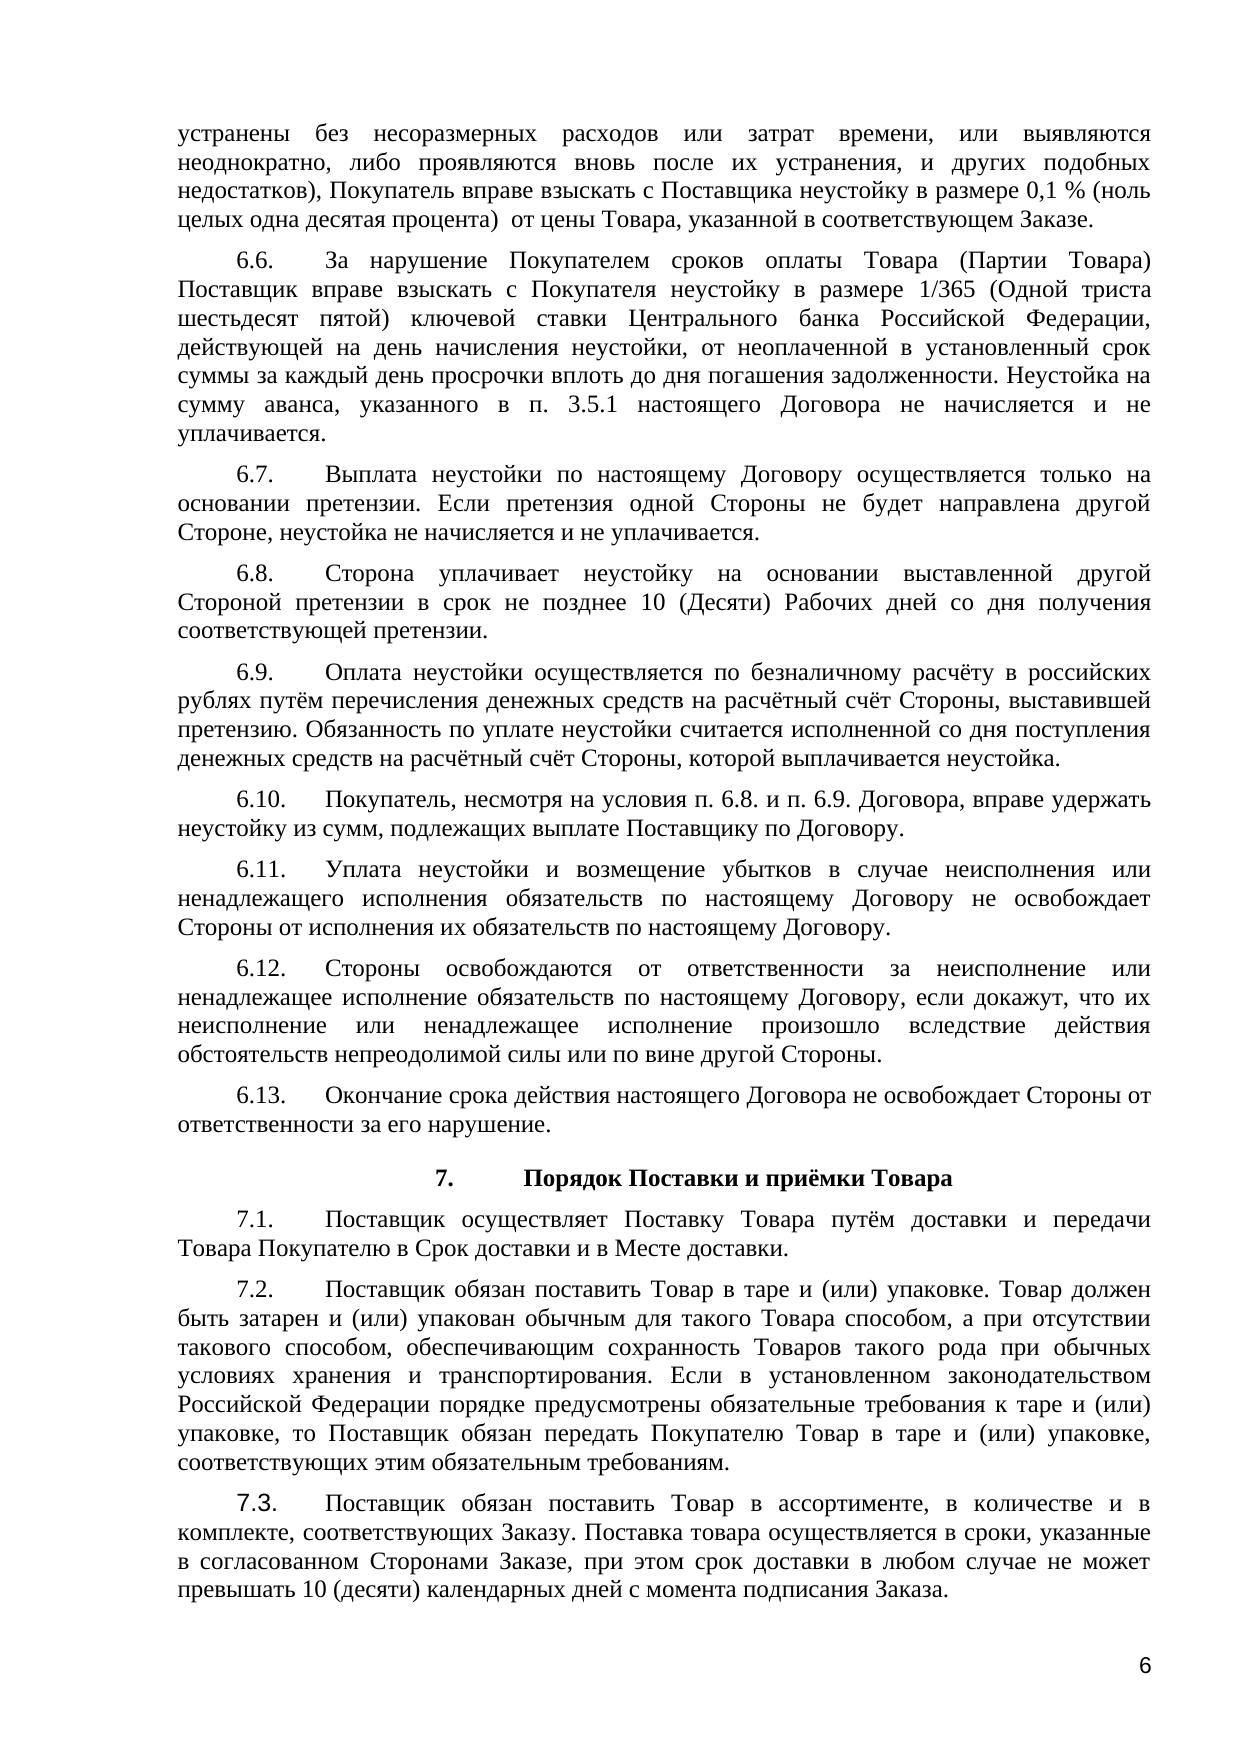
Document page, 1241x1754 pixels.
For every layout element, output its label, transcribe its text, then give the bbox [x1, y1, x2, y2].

list Оплата неустойки осуществляется по безналичному расчёту в российских рублях путём перечисления денежных средств на расчётный счёт Стороны, выставившей претензию. Обязанность по уплате неустойки считается исполненной со дня поступления денежных средств на расчётный счёт Стороны, которой выплачивается неустойка. [177, 657, 1152, 772]
list Порядок Поставки и приёмки Товара [177, 1163, 1152, 1192]
list Поставщик обязан поставить Товар в таре и (или) упаковке. Товар должен быть затарен и (или) упакован обычным для такого Товара способом, а при отсутствии такового способом, обеспечивающим сохранность Товаров такого рода при обычных условиях хранения и транспортирования. Если в установленном законодательством Российской Федерации порядке предусмотрены обязательные требования к таре и (или) упаковке, то Поставщик обязан передать Покупателю Товар в таре и (или) упаковке, соответствующих этим обязательным требованиям. [177, 1274, 1152, 1476]
list Стороны освобождаются от ответственности за неисполнение или ненадлежащее исполнение обязательств по настоящему Договору, если докажут, что их неисполнение или ненадлежащее исполнение произошло вследствие действия обстоятельств непреодолимой силы или по вине другой Стороны. [177, 953, 1152, 1068]
list Поставщик осуществляет Поставку Товара путём доставки и передачи Товара Покупателю в Срок доставки и в Месте доставки. [177, 1204, 1152, 1262]
list Сторона уплачивает неустойку на основании выставленной другой Стороной претензии в срок не позднее 10 (Десяти) Рабочих дней со дня получения соответствующей претензии. [177, 558, 1152, 644]
list За нарушение Покупателем сроков оплаты Товара (Партии Товара) Поставщик вправе взыскать с Покупателя неустойку в размере 1/365 (Одной триста шестьдесят пятой) ключевой ставки Центрального банка Российской Федерации, действующей на день начисления неустойки, от неоплаченной в установленный срок суммы за каждый день просрочки вплоть до дня погашения задолженности. Неустойка на сумму аванса, указанного в п. 3.5.1 настоящего Договора не начисляется и не уплачивается. [177, 246, 1152, 447]
list Покупатель, несмотря на условия п. 6.8. и п. 6.9. Договора, вправе удержать неустойку из сумм, подлежащих выплате Поставщику по Договору. [177, 784, 1152, 842]
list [177, 118, 1152, 233]
list Окончание срока действия настоящего Договора не освобождает Стороны от ответственности за его нарушение. [177, 1081, 1152, 1138]
list Выплата неустойки по настоящему Договору осуществляется только на основании претензии. Если претензия одной Стороны не будет направлена другой Стороне, неустойка не начисляется и не уплачивается. [177, 459, 1152, 546]
list Поставщик обязан поставить Товар в ассортименте, в количестве и в комплекте, соответствующих Заказу. Поставка товара осуществляется в сроки, указанные в согласованном Сторонами Заказе, при этом срок доставки в любом случае не может превышать 10 (десяти) календарных дней с момента подписания Заказа. [177, 1488, 1152, 1603]
list Уплата неустойки и возмещение убытков в случае неисполнения или ненадлежащего исполнения обязательств по настоящему Договору не освобождает Стороны от исполнения их обязательств по настоящему Договору. [177, 854, 1152, 941]
